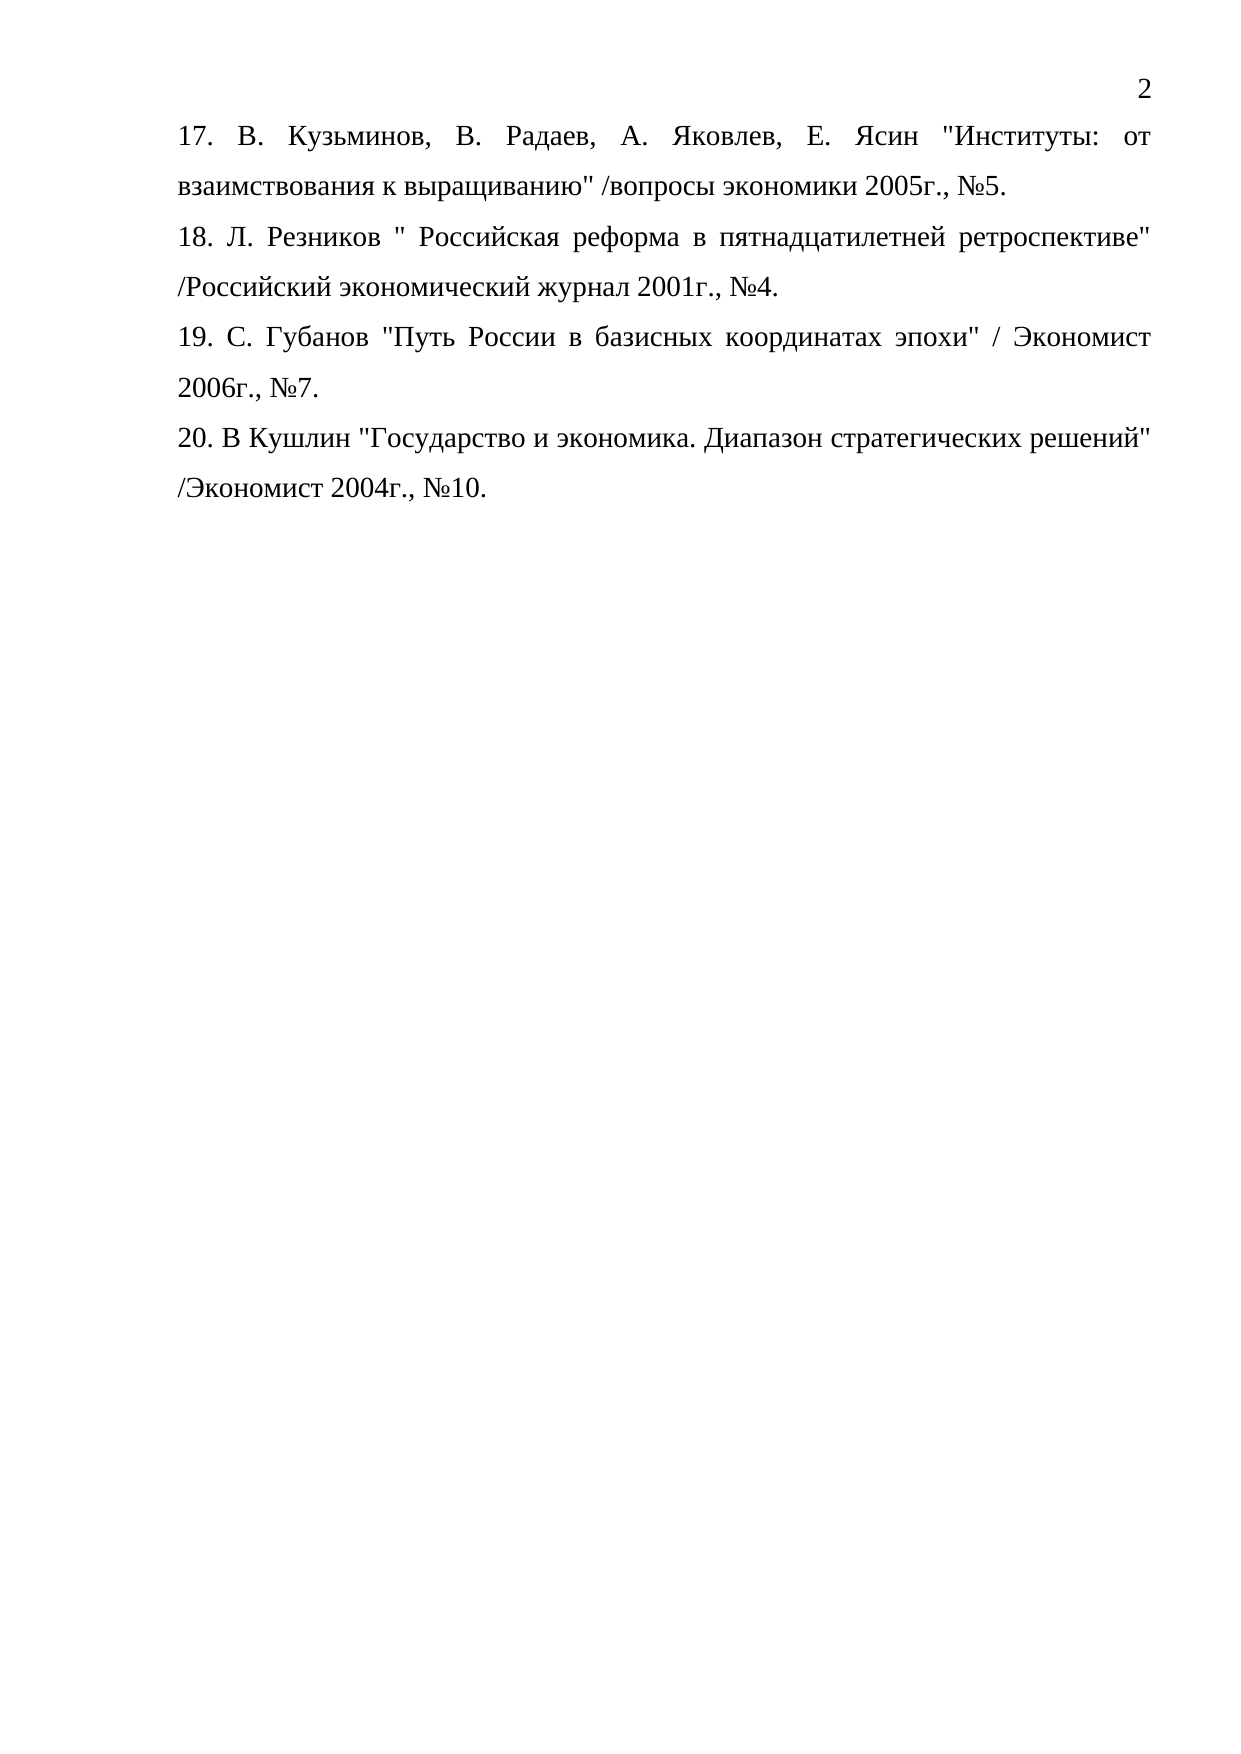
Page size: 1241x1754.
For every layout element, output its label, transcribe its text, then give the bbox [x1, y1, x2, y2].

text 19. С. Губанов "Путь России в базисных координатах эпохи" / Экономист 2006г., №7. [177, 319, 1152, 403]
text 20. В Кушлин "Государство и экономика. Диапазон стратегических решений" /Экономист 2004г., №10. [177, 420, 1152, 504]
text 17. В. Кузьминов, В. Радаев, А. Яковлев, Е. Ясин "Институты: от взаимствования к выращиванию" /вопросы экономики 2005г., №5. [177, 118, 1152, 202]
text 18. Л. Резников " Российская реформа в пятнадцатилетней ретроспективе" /Российский экономический журнал 2001г., №4. [177, 219, 1152, 303]
